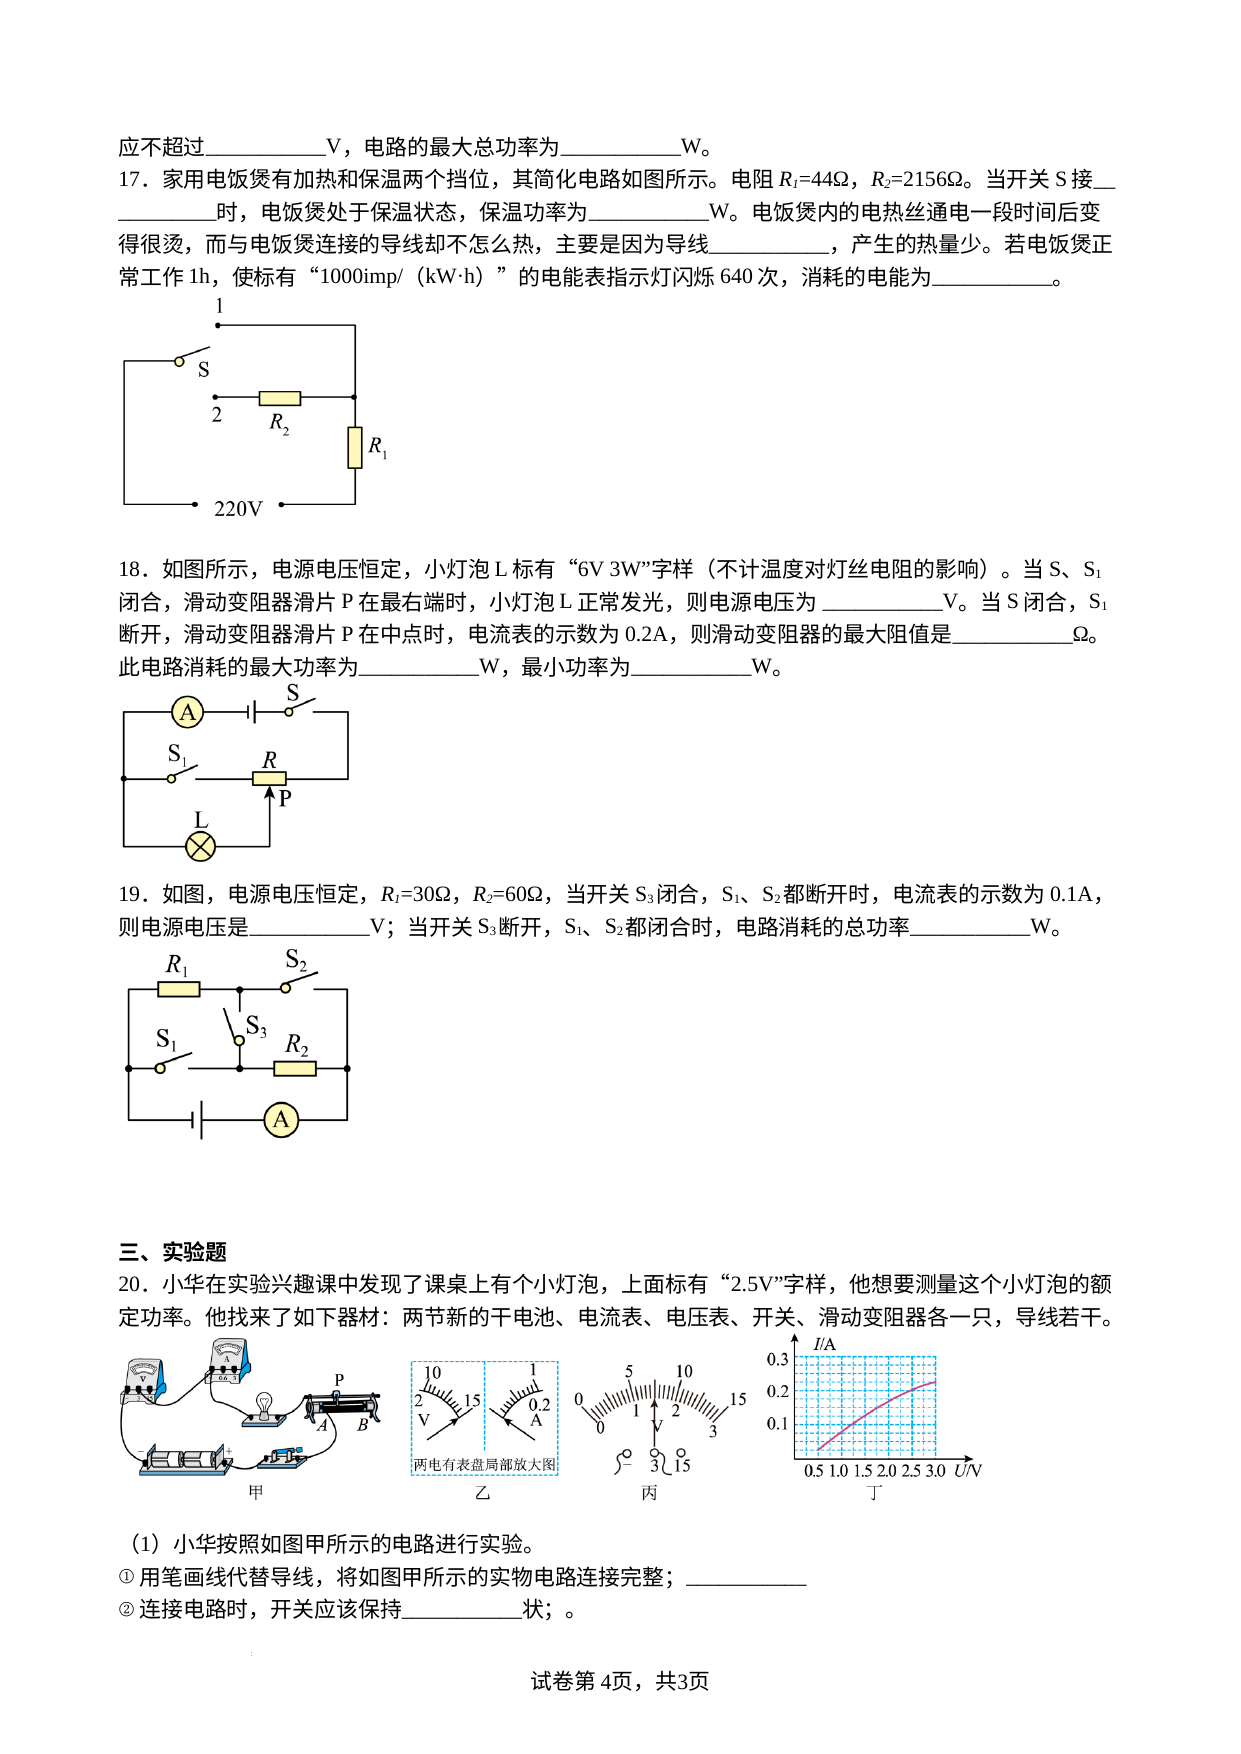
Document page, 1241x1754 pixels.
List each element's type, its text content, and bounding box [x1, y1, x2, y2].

text 18．如图所示，电源电压恒定，小灯泡L标有“6V 3W”字样（不计温度对灯丝电阻的影响）。当S、S1闭合，滑动变阻器滑片P在最右端时，小灯泡L正常发光，则电源电压为 ___________V。当S闭合，S1断开，滑动变阻器滑片P在中点时，电流表的示数为0.2A，则滑动变阻器的最大阻值是___________Ω。此电路消耗的最大功率为___________W，最小功率为___________W。 [118, 552, 1122, 682]
picture [118, 682, 351, 864]
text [118, 129, 1122, 162]
picture [118, 942, 354, 1146]
picture [118, 1332, 984, 1502]
text ②连接电路时，开关应该保持___________状；。 [118, 1592, 1122, 1624]
text 19．如图，电源电压恒定，R1=30Ω，R2=60Ω，当开关S3闭合，S1、S2都断开时，电流表的示数为0.1A，则电源电压是___________V；当开关S3断开，S1、S2都闭合时，电路消耗的总功率___________W。 [118, 877, 1122, 942]
text （1）小华按照如图甲所示的电路进行实验。 [118, 1527, 1122, 1559]
text 三、实验题 [118, 1234, 1122, 1267]
text 20．小华在实验兴趣课中发现了课桌上有个小灯泡，上面标有“2.5V”字样，他想要测量这个小灯泡的额定功率。他找来了如下器材：两节新的干电池、电流表、电压表、开关、滑动变阻器各一只，导线若干。 [118, 1267, 1122, 1332]
picture [118, 292, 390, 522]
text ①用笔画线代替导线，将如图甲所示的实物电路连接完整；___________ [118, 1559, 1122, 1592]
text 17．家用电饭煲有加热和保温两个挡位，其简化电路如图所示。电阻R1=44Ω，R2=2156Ω。当开关S接___________时，电饭煲处于保温状态，保温功率为___________W。电饭煲内的电热丝通电一段时间后变得很烫，而与电饭煲连接的导线却不怎么热，主要是因为导线___________，产生的热量少。若电饭煲正常工作1h，使标有“1000imp/（kW·h）”的电能表指示灯闪烁640次，消耗的电能为___________。 [118, 162, 1122, 292]
